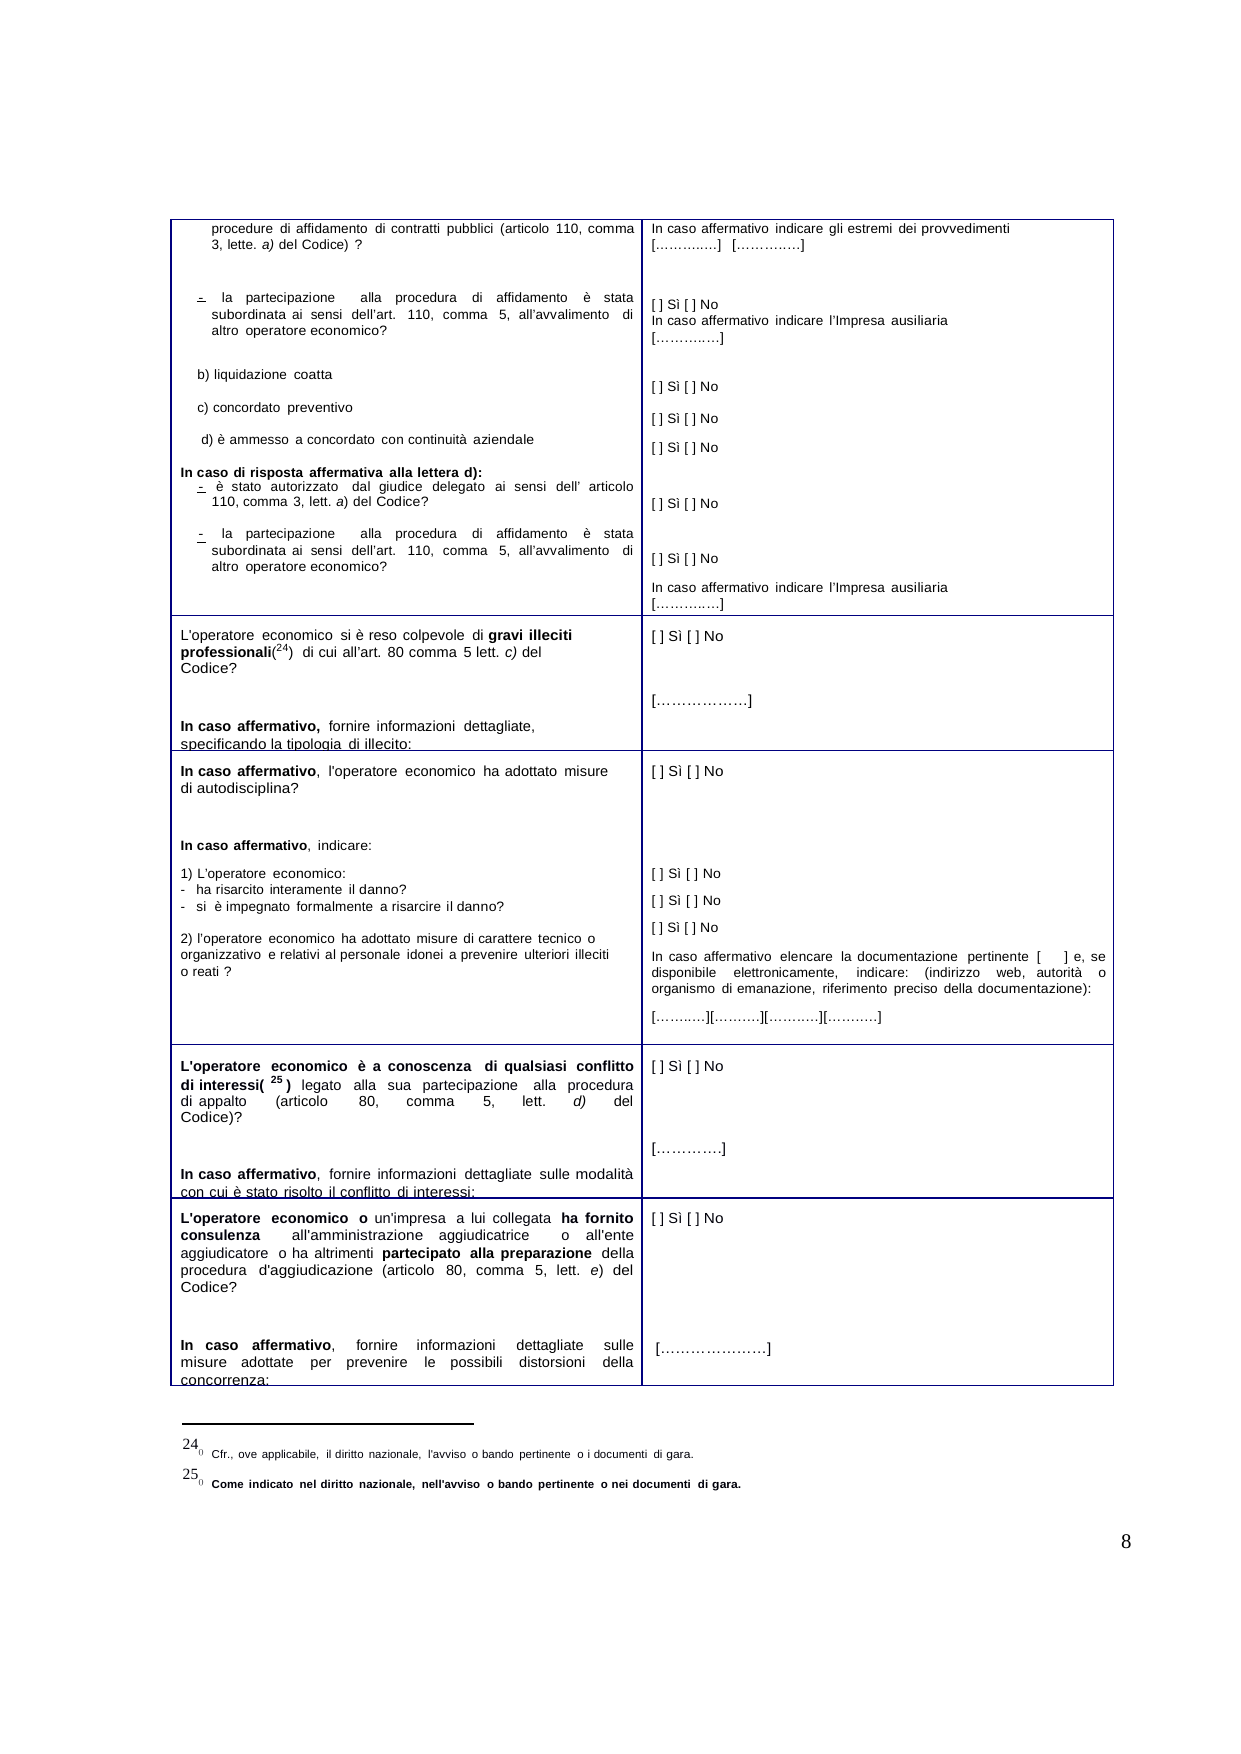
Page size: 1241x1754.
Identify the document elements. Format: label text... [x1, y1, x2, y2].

table_header procedure di affidamento di contratti pubblici (articolo 110, comma 3, lette. a) del Codice) ? - la partecipazione alla procedura di affidamento è stata subordinata ai sensi dell’art. 110, comma 5, all’avvalimento di altro operatore economico? b) liquidazione coatta c) concordato preventivo d) è ammesso a concordato con continuità aziendale In caso di risposta affermativa alla lettera d): - è stato autorizzato dal giudice delegato ai sensi dell’ articolo 110, comma 3, lett. a) del Codice? - la partecipazione alla procedura di affidamento è stata subordinata ai sensi dell’art. 110, comma 5, all’avvalimento di altro operatore economico? [172, 220, 641, 615]
text 25() Come indicato nel diritto nazionale, nell'avviso o bando pertinente o nei documenti di gara. [182, 1465, 1142, 1492]
table_cell [ ] Sì [ ] No […………………] [643, 1199, 1113, 1385]
text 24() Cfr., ove applicabile, il diritto nazionale, l'avviso o bando pertinente o i documenti di gara. [182, 1435, 1142, 1462]
table_cell L'operatore economico è a conoscenza di qualsiasi conflitto di interessi( 25 ) legato alla sua partecipazione alla procedura di appalto (articolo 80, comma 5, lett. d) del Codice)? In caso affermativo, fornire informazioni dettagliate sulle modalità con cui è stato risolto il conflitto di interessi: [172, 1045, 641, 1197]
table_cell In caso affermativo, l'operatore economico ha adottato misure di autodisciplina? In caso affermativo, indicare: 1) L’operatore economico: - ha risarcito interamente il danno? - si è impegnato formalmente a risarcire il danno? 2) l’operatore economico ha adottato misure di carattere tecnico o organizzativo e relativi al personale idonei a prevenire ulteriori illeciti o reati ? [172, 751, 641, 1044]
table_cell [ ] Sì [ ] No [ ] Sì [ ] No [ ] Sì [ ] No [ ] Sì [ ] No In caso affermativo elencare la documentazione pertinente [ ] e, se disponibile elettronicamente, indicare: (indirizzo web, autorità o organismo di emanazione, riferimento preciso della documentazione): [……..…][…….…][……..…][……..…] [643, 751, 1113, 1044]
table_cell L'operatore economico o un'impresa a lui collegata ha fornito consulenza all'amministrazione aggiudicatrice o all'ente aggiudicatore o ha altrimenti partecipato alla preparazione della procedura d'aggiudicazione (articolo 80, comma 5, lett. e) del Codice? In caso affermativo, fornire informazioni dettagliate sulle misure adottate per prevenire le possibili distorsioni della concorrenza: [172, 1199, 641, 1385]
table_header In caso affermativo indicare gli estremi dei provvedimenti [………..…] [………..…] [ ] Sì [ ] No In caso affermativo indicare l’Impresa ausiliaria [………..…] [ ] Sì [ ] No [ ] Sì [ ] No [ ] Sì [ ] No [ ] Sì [ ] No [ ] Sì [ ] No In caso affermativo indicare l’Impresa ausiliaria [………..…] [643, 220, 1113, 615]
table_cell [ ] Sì [ ] No [………………] [643, 616, 1113, 750]
table_cell [ ] Sì [ ] No [………….] [643, 1045, 1113, 1197]
table_cell L'operatore economico si è reso colpevole di gravi illeciti professionali(24) di cui all’art. 80 comma 5 lett. c) del Codice? In caso affermativo, fornire informazioni dettagliate, specificando la tipologia di illecito: [172, 616, 641, 750]
